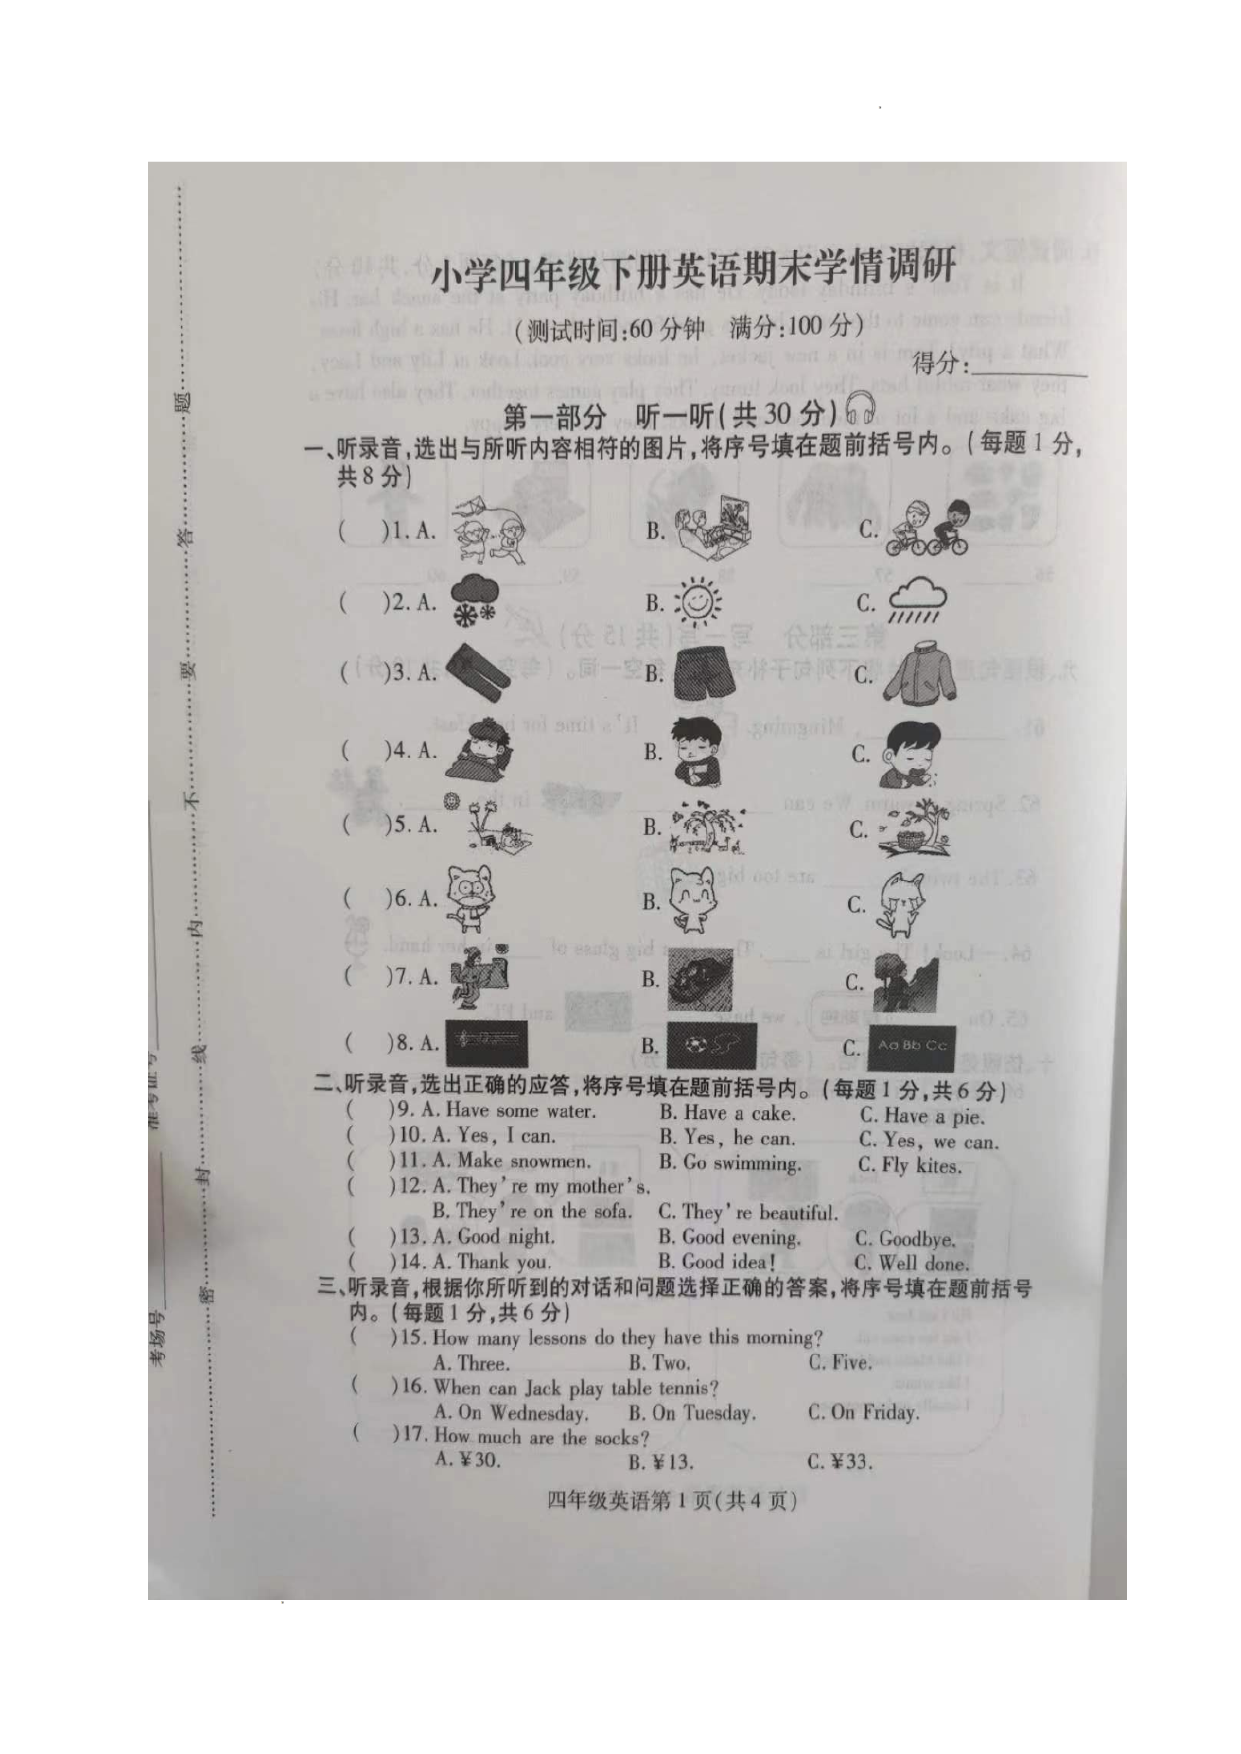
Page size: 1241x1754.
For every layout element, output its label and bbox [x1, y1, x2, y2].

picture [149, 163, 1127, 1598]
